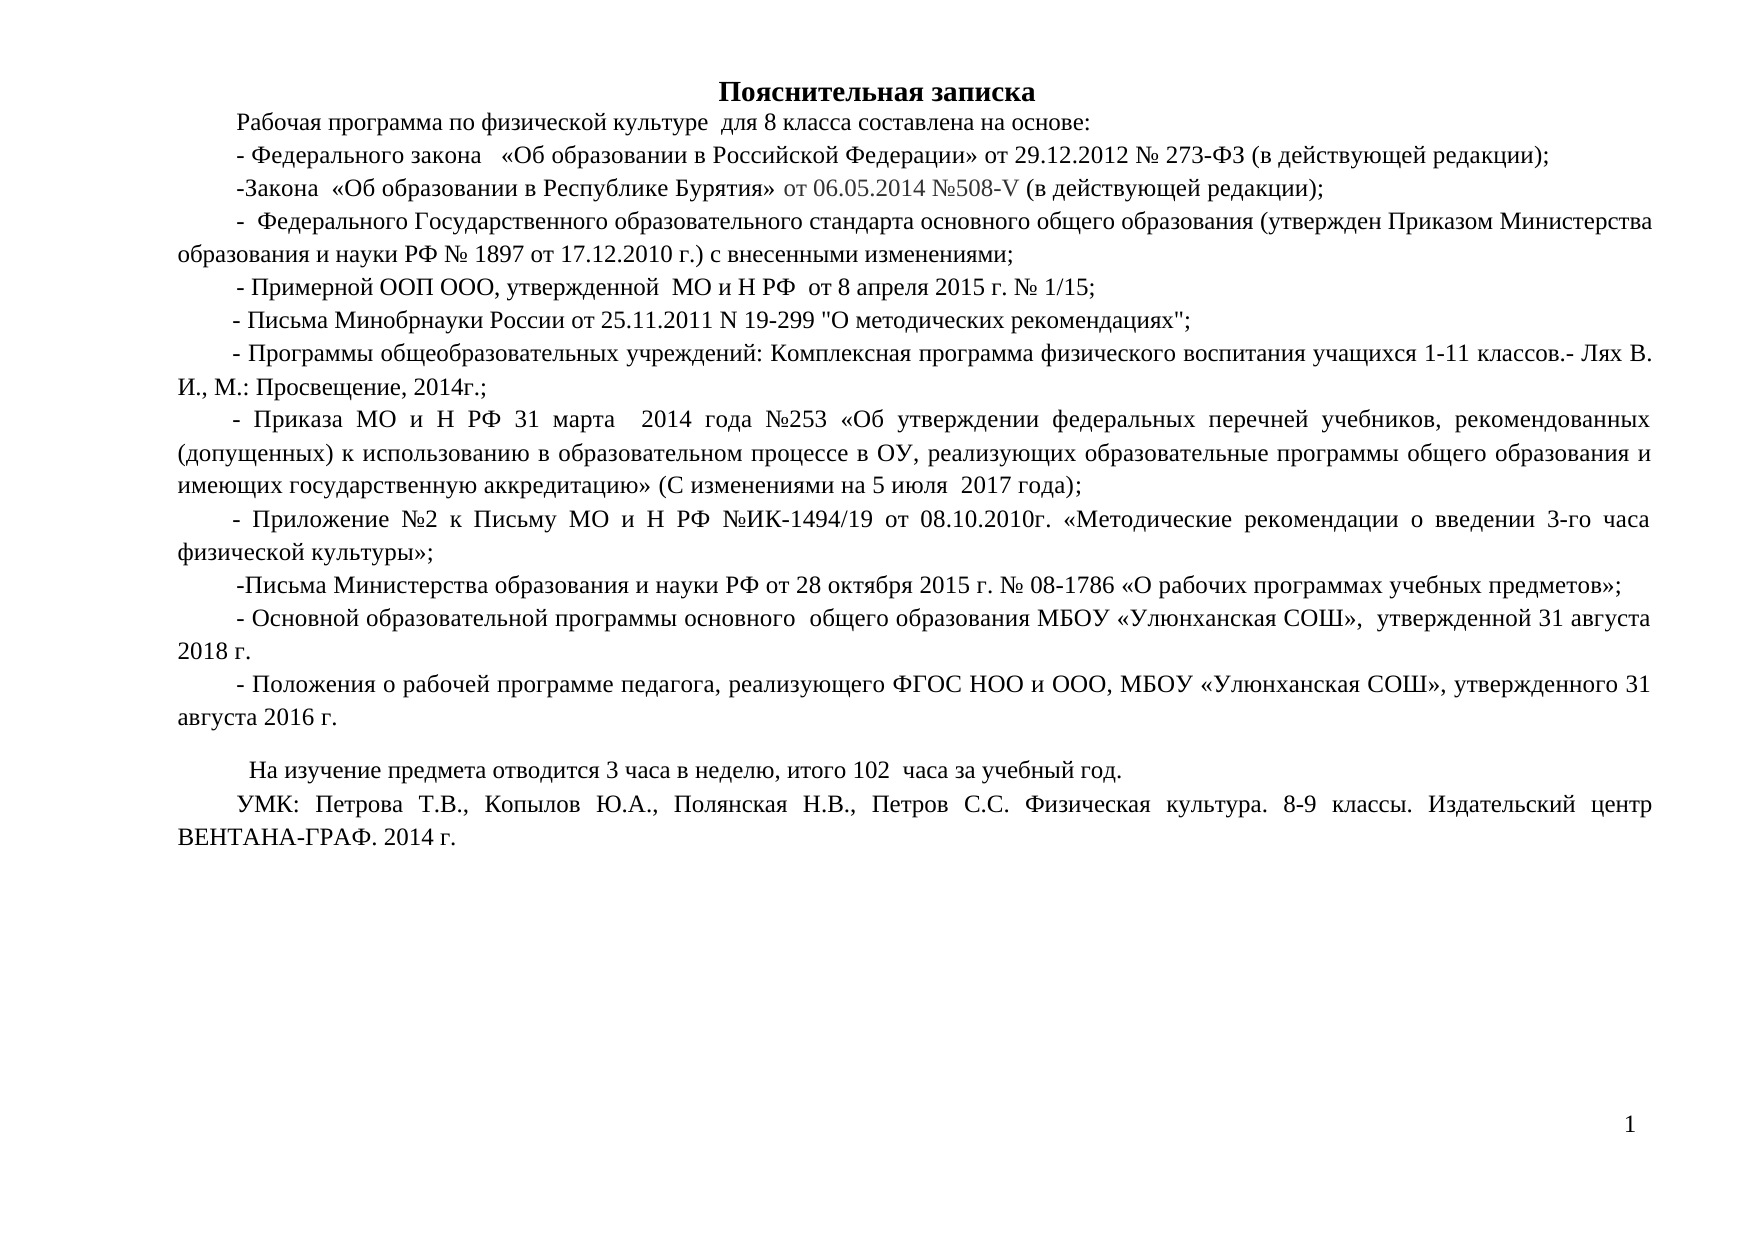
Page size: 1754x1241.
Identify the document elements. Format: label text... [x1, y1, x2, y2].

text - Федерального Государственного образовательного стандарта основного общего образования (утвержден Приказом Министерства образования и науки РФ № 1897 от 17.12.2010 г.) с внесенными изменениями; [177, 206, 1654, 268]
text - Письма Минобрнауки России от 25.11.2011 N 19-299 "О методических рекомендациях"; [177, 306, 1654, 334]
text На изучение предмета отводится 3 часа в неделю, итого 102 часа за учебный год. [177, 756, 1654, 784]
text - Федерального закона «Об образовании в Российской Федерации» от 29.12.2012 № 273-ФЗ (в действующей редакции); [177, 140, 1627, 169]
text УМК: Петрова Т.В., Копылов Ю.А., Полянская Н.В., Петров С.С. Физическая культура. 8-9 классы. Издательский центр ВЕНТАНА-ГРАФ. 2014 г. [177, 789, 1654, 850]
text - Программы общеобразовательных учреждений: Комплексная программа физического воспитания учащихся 1-11 классов.- Лях В. И., М.: Просвещение, 2014г.; [177, 338, 1654, 400]
text - Приказа МО и Н РФ 31 марта 2014 года №253 «Об утверждении федеральных перечней учебников, рекомендованных (допущенных) к использованию в образовательном процессе в ОУ, реализующих образовательные программы общего образования и имеющих государственную аккредитацию» (С изменениями на 5 июля 2017 года); [177, 404, 1654, 499]
text Пояснительная записка [118, 74, 1636, 107]
text -Письма Министерства образования и науки РФ от 28 октября 2015 г. № 08-1786 «О рабочих программах учебных предметов»; [177, 570, 1654, 598]
text -Закона «Об образовании в Республике Бурятия» от 06.05.2014 №508-V (в действующей редакции); [177, 173, 1627, 202]
text Рабочая программа по физической культуре для 8 класса составлена на основе: [177, 107, 1654, 136]
text - Положения о рабочей программе педагога, реализующего ФГОС НОО и ООО, МБОУ «Улюнханская СОШ», утвержденного 31 августа 2016 г. [177, 669, 1654, 731]
text - Приложение №2 к Письму МО и Н РФ №ИК-1494/19 от 08.10.2010г. «Методические рекомендации о введении 3-го часа физической культуры»; [177, 504, 1654, 565]
text - Основной образовательной программы основного общего образования МБОУ «Улюнханская СОШ», утвержденной 31 августа 2018 г. [177, 603, 1654, 664]
text - Примерной ООП ООО, утвержденной МО и Н РФ от 8 апреля 2015 г. № 1/15; [177, 272, 1654, 301]
